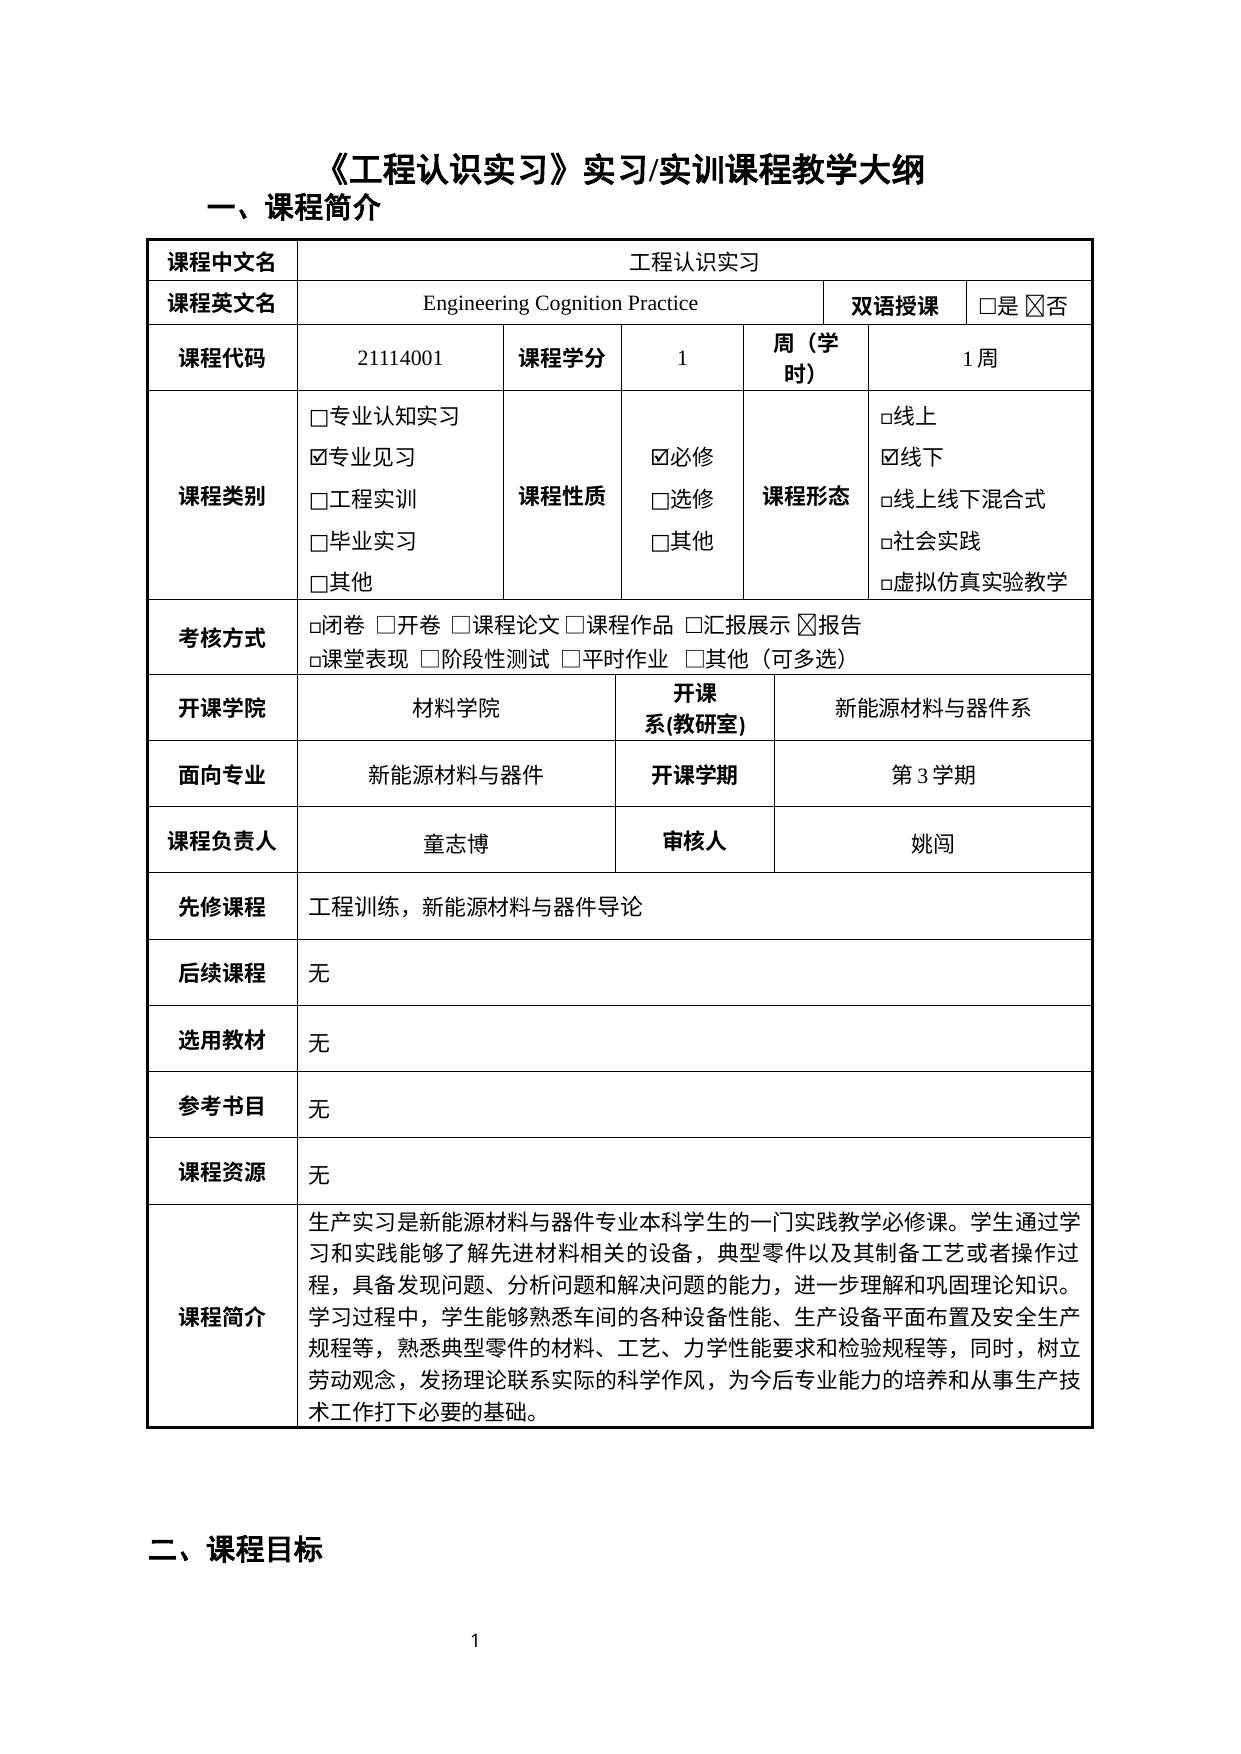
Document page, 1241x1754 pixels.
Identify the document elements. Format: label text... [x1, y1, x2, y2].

table_cell 是 否 [967, 281, 1091, 323]
table_cell 审核人 [616, 807, 774, 872]
table_cell 1 [622, 325, 743, 390]
table_cell 21114001 [298, 325, 503, 390]
table_cell 无 [298, 940, 1091, 1005]
table_header 工程认识实习 [298, 241, 1091, 280]
text 一、课程简介 [148, 188, 1093, 221]
table_cell 新能源材料与器件系 [775, 675, 1091, 740]
table_cell 开课学期 [616, 741, 774, 806]
table_cell 材料学院 [298, 675, 615, 740]
table_cell 课程类别 [149, 391, 297, 599]
table_cell 课程性质 [504, 391, 621, 599]
table_cell 生产实习是新能源材料与器件专业本科学生的一门实践教学必修课。学生通过学习和实践能够了解先进材料相关的设备，典型零件以及其制备工艺或者操作过程，具备发现问题、分析问题和解决问题的能力，进一步理解和巩固理论知识。学习过程中，学生能够熟悉车间的各种设备性能、生产设备平面布置及安全生产规程等，熟悉典型零件的材料、工艺、力学性能要求和检验规程等，同时，树立劳动观念，发扬理论联系实际的科学作风，为今后专业能力的培养和从事生产技术工作打下必要的基础。 [298, 1205, 1091, 1426]
table_cell □闭卷 □开卷 □课程论文 □课程作品 汇报展示 报告 □课堂表现 □阶段性测试 □平时作业 □其他（可多选） [298, 600, 1091, 673]
table_cell 课程负责人 [149, 807, 297, 872]
table_cell 先修课程 [149, 873, 297, 938]
table_cell 课程学分 [504, 325, 621, 390]
table_cell 1周 [869, 325, 1091, 390]
table_cell Engineering Cognition Practice [298, 281, 823, 323]
table_cell 第3学期 [775, 741, 1091, 806]
text 《工程认识实习》实习/实训课程教学大纲 [148, 148, 1093, 188]
table_cell 参考书目 [149, 1072, 297, 1137]
table_cell 姚闯 [775, 807, 1091, 872]
table_cell 无 [298, 1072, 1091, 1137]
table_header 课程中文名 [149, 241, 297, 280]
table_cell 课程简介 [149, 1205, 297, 1426]
table_cell 开课 系(教研室) [616, 675, 774, 740]
table_cell 后续课程 [149, 940, 297, 1005]
table_cell 必修 □选修 □其他 [622, 391, 743, 599]
table_cell 课程代码 [149, 325, 297, 390]
table_cell 无 [298, 1138, 1091, 1203]
table_cell 无 [298, 1006, 1091, 1071]
table_cell 开课学院 [149, 675, 297, 740]
table_cell 课程英文名 [149, 281, 297, 323]
table_cell 工程训练，新能源材料与器件导论 [298, 873, 1091, 938]
text 二、课程目标 [148, 1530, 1093, 1563]
table_cell 双语授课 [824, 281, 966, 323]
table_cell 面向专业 [149, 741, 297, 806]
table_cell 选用教材 [149, 1006, 297, 1071]
table_cell 课程资源 [149, 1138, 297, 1203]
table_cell 周（学时） [744, 325, 868, 390]
table_cell 新能源材料与器件 [298, 741, 615, 806]
table_cell 童志博 [298, 807, 615, 872]
table_cell 课程形态 [744, 391, 868, 599]
table_cell □专业认知实习 专业见习 □工程实训 □毕业实习 □其他 [298, 391, 503, 599]
table_cell □线上 线下 □线上线下混合式 □社会实践 □虚拟仿真实验教学 [869, 391, 1091, 599]
table_cell 考核方式 [149, 600, 297, 673]
